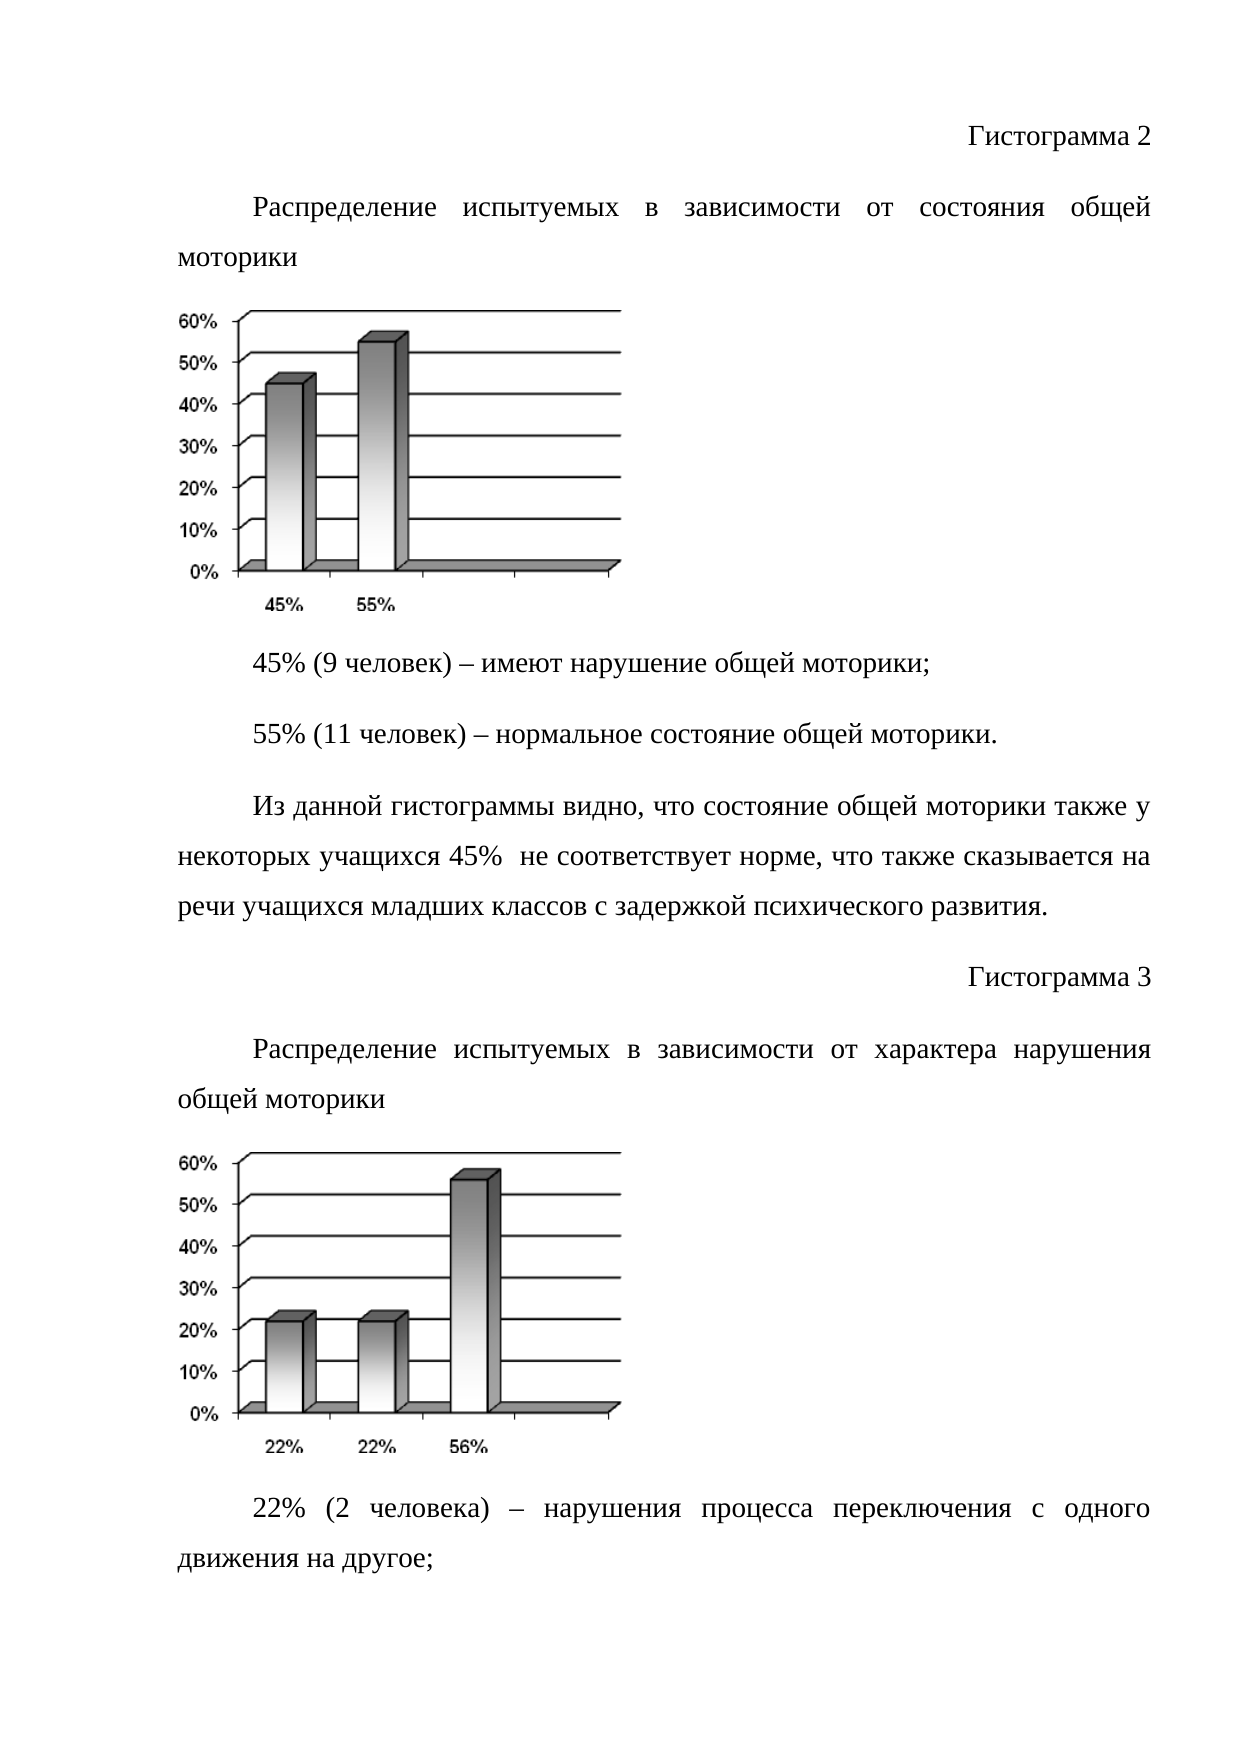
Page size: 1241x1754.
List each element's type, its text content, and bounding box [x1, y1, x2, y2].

picture [177, 310, 623, 611]
text Из данной гистограммы видно, что состояние общей моторики также у некоторых учащихся 45% не соответствует норме, что также сказывается на речи учащихся младших классов с задержкой психического развития. [177, 788, 1152, 922]
text 45% (9 человек) – имеют нарушение общей моторики; [177, 646, 1152, 679]
text Распределение испытуемых в зависимости от характера нарушения общей моторики [177, 1031, 1152, 1114]
text 55% (11 человек) – нормальное состояние общей моторики. [177, 717, 1152, 750]
text Распределение испытуемых в зависимости от состояния общей моторики [177, 189, 1152, 273]
picture [177, 1152, 623, 1453]
text Гистограмма 2 [177, 118, 1152, 152]
text 22% (2 человека) – нарушения процесса переключения с одного движения на другое; [177, 1490, 1152, 1574]
text Гистограмма 3 [177, 959, 1152, 993]
